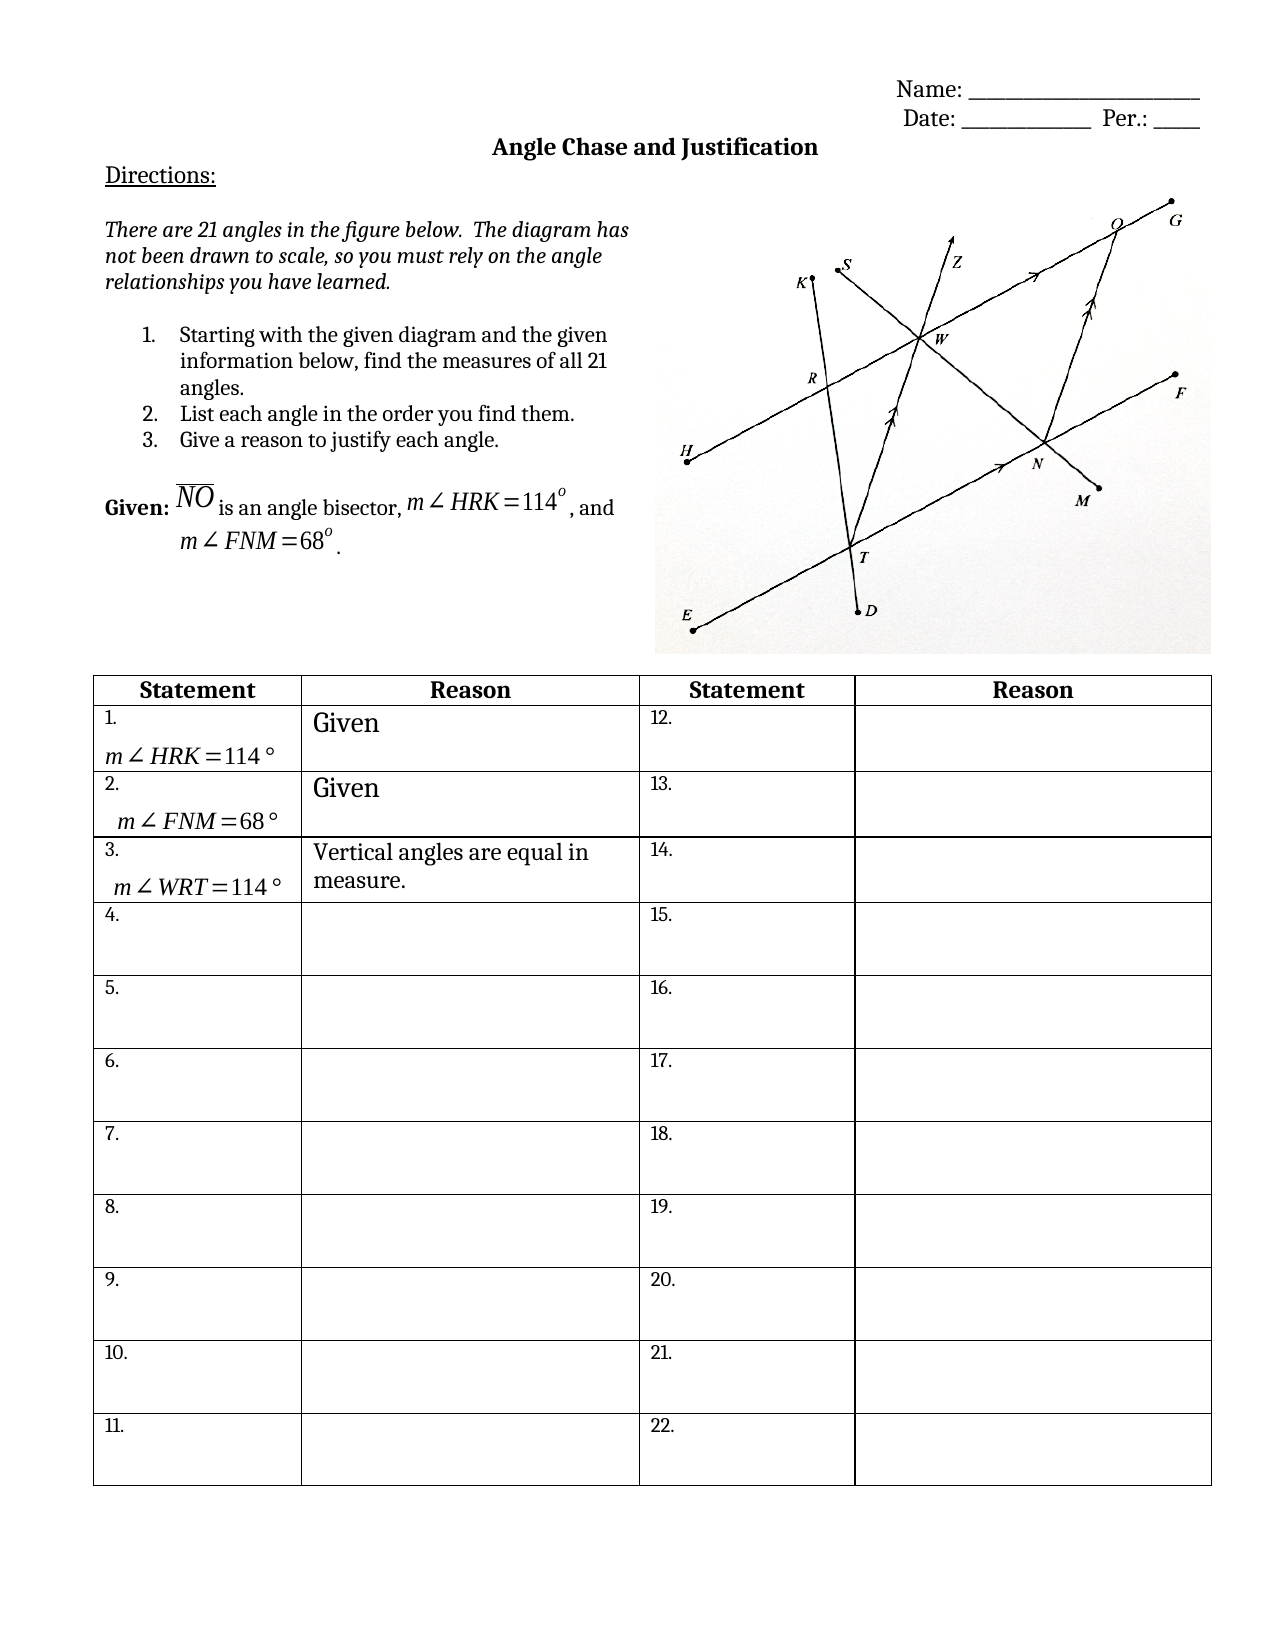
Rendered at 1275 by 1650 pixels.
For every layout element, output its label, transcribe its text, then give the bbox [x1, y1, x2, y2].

table_cell [856, 903, 1211, 975]
table_header Reason [856, 676, 1211, 705]
table_cell 20. [640, 1268, 854, 1339]
table_cell [856, 772, 1211, 836]
table_cell [856, 1122, 1211, 1194]
picture [655, 168, 1211, 654]
table_cell [856, 1049, 1211, 1121]
table_cell [302, 903, 639, 975]
table_cell [856, 976, 1211, 1048]
table_cell 18. [640, 1122, 854, 1194]
table_cell Given [302, 706, 639, 771]
table_cell 19. [640, 1195, 854, 1267]
table_cell [856, 838, 1211, 902]
table_cell 22. [640, 1414, 854, 1485]
table_cell [856, 1414, 1211, 1485]
text Angle Chase and Justification [105, 132, 1200, 161]
table_cell [302, 1049, 639, 1121]
table_cell [94, 1414, 301, 1485]
text Date: ______________ Per.: _____ [105, 104, 1200, 132]
table_cell [302, 976, 639, 1048]
table_cell [302, 1122, 639, 1194]
text Given: is an angle bisector, , and [105, 480, 655, 521]
table_cell [94, 838, 301, 902]
table_cell [302, 1195, 639, 1267]
text Directions: [105, 161, 1200, 190]
table_cell 21. [640, 1341, 854, 1412]
table_cell [856, 1341, 1211, 1412]
table_cell [302, 1341, 639, 1412]
table_cell [302, 1268, 639, 1339]
table_cell [856, 1268, 1211, 1339]
table_cell 14. [640, 838, 854, 902]
table_cell 13. [640, 772, 854, 836]
table_cell 12. [640, 706, 854, 771]
table_cell 17. [640, 1049, 854, 1121]
table_cell [94, 1195, 301, 1267]
table_header Statement [640, 676, 854, 705]
table_cell Given [302, 772, 639, 836]
table_cell [856, 1195, 1211, 1267]
table_cell [94, 772, 301, 836]
table_cell [94, 903, 301, 975]
list Give a reason to justify each angle. [142, 427, 655, 453]
table_header Reason [302, 676, 639, 705]
list Starting with the given diagram and the given information below, find the measures of all 21 angles. [142, 322, 655, 401]
table_cell [302, 1414, 639, 1485]
text . [105, 521, 655, 560]
table_cell [94, 976, 301, 1048]
table_cell [94, 1268, 301, 1339]
list List each angle in the order you find them. [142, 401, 655, 427]
table_cell [94, 706, 301, 771]
table_cell [856, 706, 1211, 771]
table_cell [94, 1122, 301, 1194]
table_cell [94, 1341, 301, 1412]
text There are 21 angles in the figure below. The diagram has not been drawn to scale, so you must rely on the angle relationships you have learned. [105, 216, 655, 295]
table_cell Vertical angles are equal in measure. [302, 838, 639, 902]
text Name: _________________________ [105, 75, 1200, 104]
table_cell 15. [640, 903, 854, 975]
table_cell [94, 1049, 301, 1121]
table_header Statement [94, 676, 301, 705]
table_cell 16. [640, 976, 854, 1048]
